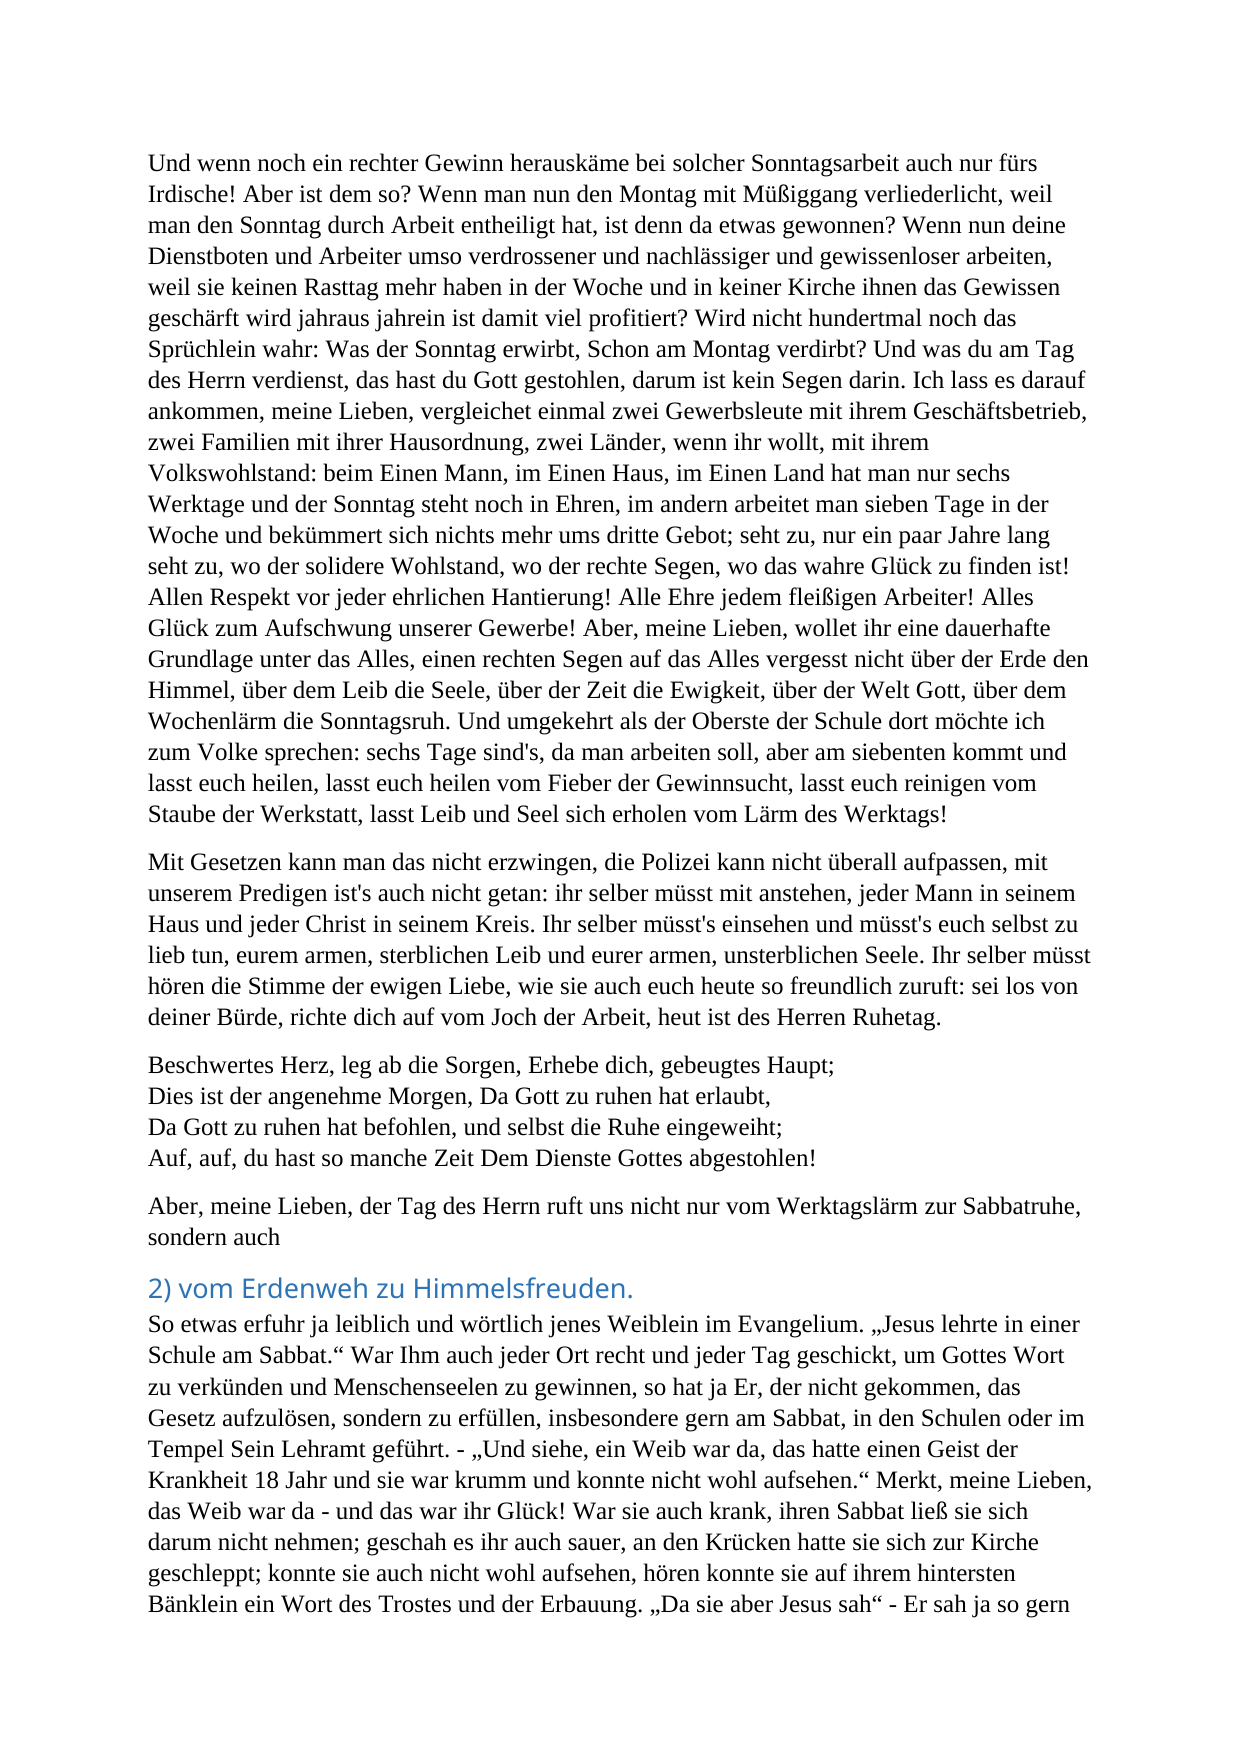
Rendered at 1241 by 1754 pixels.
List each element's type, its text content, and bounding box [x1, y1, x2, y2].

text Und wenn noch ein rechter Gewinn herauskäme bei solcher Sonntagsarbeit auch nur fürs Irdische! Aber ist dem so? Wenn man nun den Montag mit Müßiggang verliederlicht, weil man den Sonntag durch Arbeit entheiligt hat, ist denn da etwas gewonnen? Wenn nun deine Dienstboten und Arbeiter umso verdrossener und nachlässiger und gewissenloser arbeiten, weil sie keinen Rasttag mehr haben in der Woche und in keiner Kirche ihnen das Gewissen geschärft wird jahraus jahrein ist damit viel profitiert? Wird nicht hundertmal noch das Sprüchlein wahr: Was der Sonntag erwirbt, Schon am Montag verdirbt? Und was du am Tag des Herrn verdienst, das hast du Gott gestohlen, darum ist kein Segen darin. Ich lass es darauf ankommen, meine Lieben, vergleichet einmal zwei Gewerbsleute mit ihrem Geschäftsbetrieb, zwei Familien mit ihrer Hausordnung, zwei Länder, wenn ihr wollt, mit ihrem Volkswohlstand: beim Einen Mann, im Einen Haus, im Einen Land hat man nur sechs Werktage und der Sonntag steht noch in Ehren, im andern arbeitet man sieben Tage in der Woche und bekümmert sich nichts mehr ums dritte Gebot; seht zu, nur ein paar Jahre lang seht zu, wo der solidere Wohlstand, wo der rechte Segen, wo das wahre Glück zu finden ist! Allen Respekt vor jeder ehrlichen Hantierung! Alle Ehre jedem fleißigen Arbeiter! Alles Glück zum Aufschwung unserer Gewerbe! Aber, meine Lieben, wollet ihr eine dauerhafte Grundlage unter das Alles, einen rechten Segen auf das Alles vergesst nicht über der Erde den Himmel, über dem Leib die Seele, über der Zeit die Ewigkeit, über der Welt Gott, über dem Wochenlärm die Sonntagsruh. Und umgekehrt als der Oberste der Schule dort möchte ich zum Volke sprechen: sechs Tage sind's, da man arbeiten soll, aber am siebenten kommt und lasst euch heilen, lasst euch heilen vom Fieber der Gewinnsucht, lasst euch reinigen vom Staube der Werkstatt, lasst Leib und Seel sich erholen vom Lärm des Werktags! [148, 148, 1093, 828]
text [148, 1309, 1093, 1618]
text Beschwertes Herz, leg ab die Sorgen, Erhebe dich, gebeugtes Haupt; Dies ist der angenehme Morgen, Da Gott zu ruhen hat erlaubt, Da Gott zu ruhen hat befohlen, und selbst die Ruhe eingeweiht; Auf, auf, du hast so manche Zeit Dem Dienste Gottes abgestohlen! [148, 1050, 1093, 1172]
subtitle 2) vom Erdenweh zu Himmelsfreuden. [148, 1270, 1093, 1307]
text Mit Gesetzen kann man das nicht erzwingen, die Polizei kann nicht überall aufpassen, mit unserem Predigen ist's auch nicht getan: ihr selber müsst mit anstehen, jeder Mann in seinem Haus und jeder Christ in seinem Kreis. Ihr selber müsst's einsehen und müsst's euch selbst zu lieb tun, eurem armen, sterblichen Leib und eurer armen, unsterblichen Seele. Ihr selber müsst hören die Stimme der ewigen Liebe, wie sie auch euch heute so freundlich zuruft: sei los von deiner Bürde, richte dich auf vom Joch der Arbeit, heut ist des Herren Ruhetag. [148, 847, 1093, 1031]
text Aber, meine Lieben, der Tag des Herrn ruft uns nicht nur vom Werktagslärm zur Sabbatruhe, sondern auch [148, 1191, 1093, 1251]
